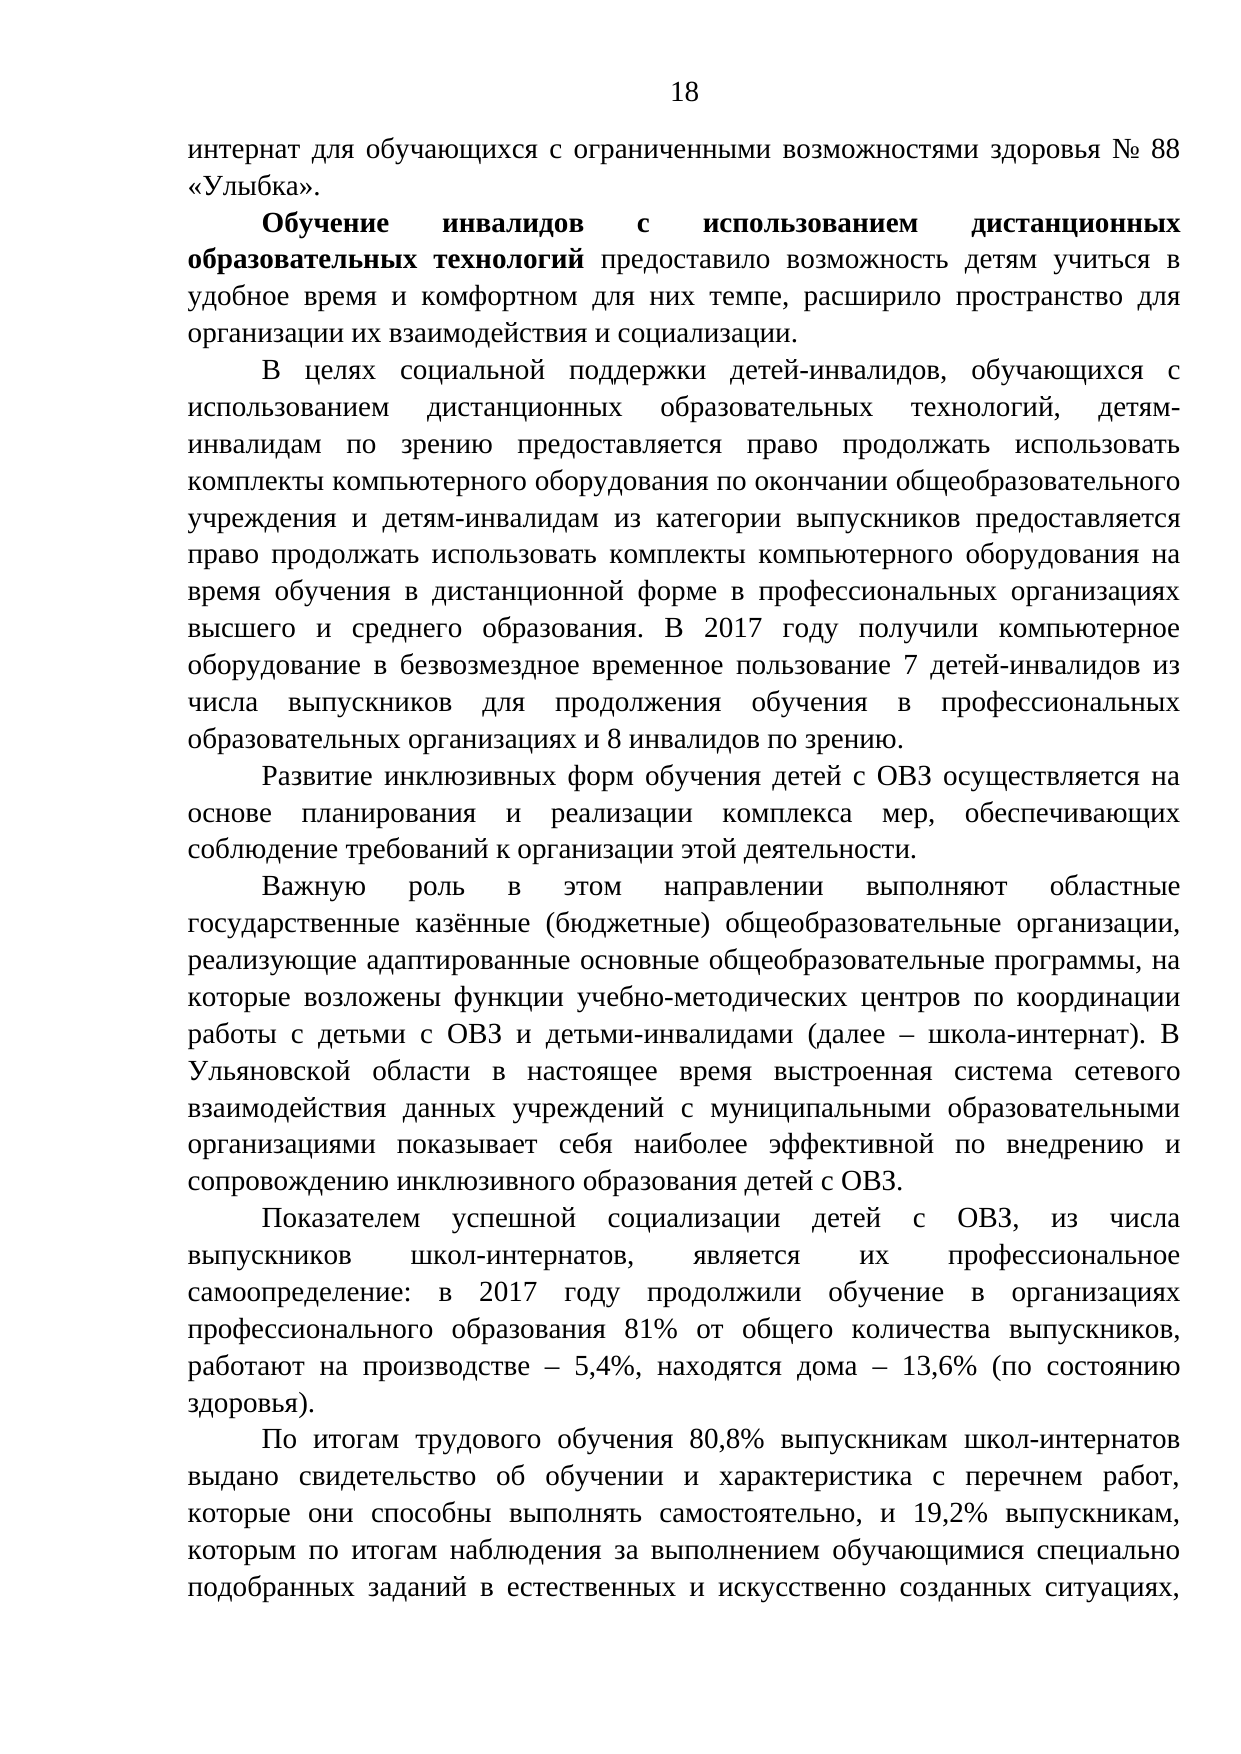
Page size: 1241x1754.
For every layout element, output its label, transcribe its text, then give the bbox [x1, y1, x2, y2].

text В целях социальной поддержки детей-инвалидов, обучающихся с использованием дистанционных образовательных технологий, детям-инвалидам по зрению предоставляется право продолжать использовать комплекты компьютерного оборудования по окончании общеобразовательного учреждения и детям-инвалидам из категории выпускников предоставляется право продолжать использовать комплекты компьютерного оборудования на время обучения в дистанционной форме в профессиональных организациях высшего и среднего образования. В 2017 году получили компьютерное оборудование в безвозмездное временное пользование 7 детей-инвалидов из числа выпускников для продолжения обучения в профессиональных образовательных организациях и 8 инвалидов по зрению. [187, 352, 1181, 754]
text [187, 131, 1181, 201]
text Важную роль в этом направлении выполняют областные государственные казённые (бюджетные) общеобразовательные организации, реализующие адаптированные основные общеобразовательные программы, на которые возложены функции учебно-методических центров по координации работы с детьми с ОВЗ и детьми-инвалидами (далее – школа-интернат). В Ульяновской области в настоящее время выстроенная система сетевого взаимодействия данных учреждений с муниципальными образовательными организациями показывает себя наиболее эффективной по внедрению и сопровождению инклюзивного образования детей с ОВЗ. [187, 868, 1181, 1197]
text Обучение инвалидов с использованием дистанционных образовательных технологий предоставило возможность детям учиться в удобное время и комфортном для них темпе, расширило пространство для организации их взаимодействия и социализации. [187, 205, 1181, 349]
text Показателем успешной социализации детей с ОВЗ, из числа выпускников школ-интернатов, является их профессиональное самоопределение: в 2017 году продолжили обучение в организациях профессионального образования 81% от общего количества выпускников, работают на производстве – 5,4%, находятся дома – 13,6% (по состоянию здоровья). [187, 1200, 1181, 1418]
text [187, 1422, 1181, 1603]
text Развитие инклюзивных форм обучения детей с ОВЗ осуществляется на основе планирования и реализации комплекса мер, обеспечивающих соблюдение требований к организации этой деятельности. [187, 758, 1181, 865]
